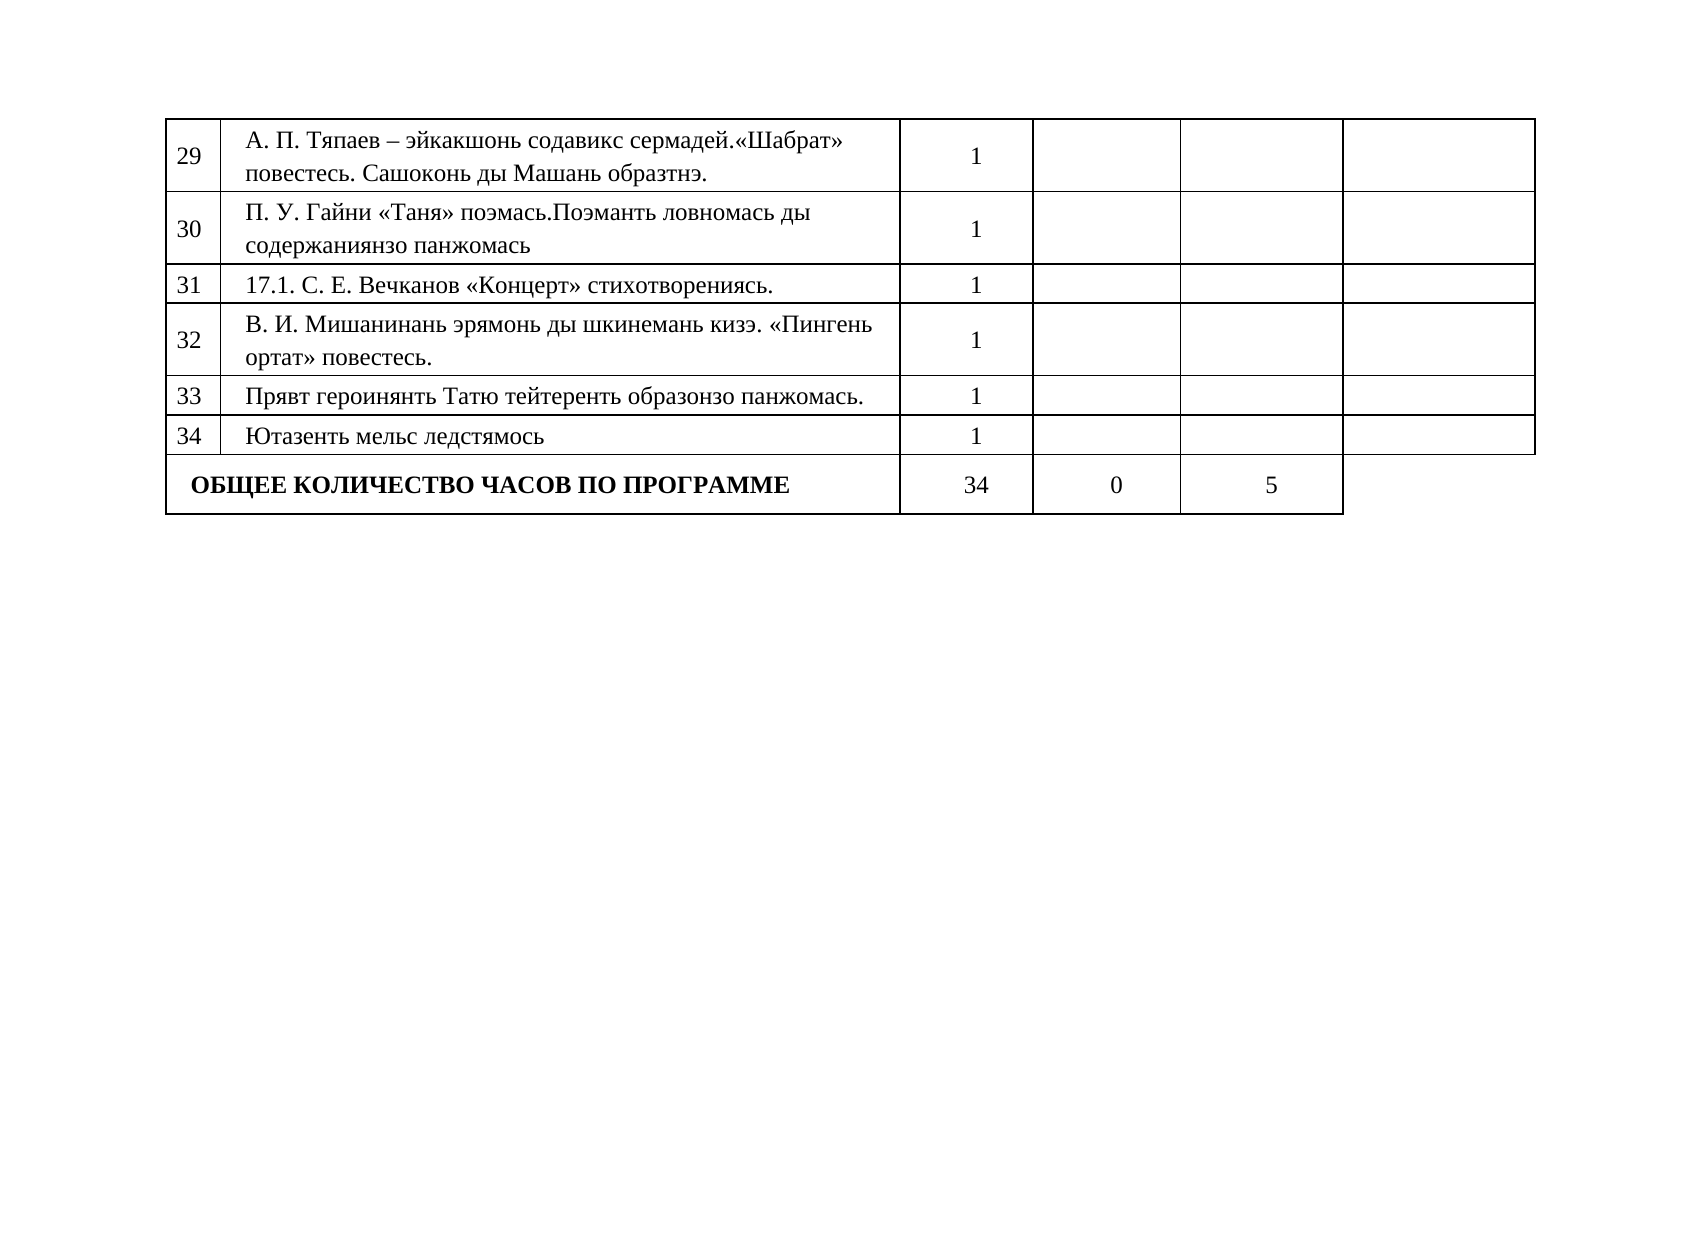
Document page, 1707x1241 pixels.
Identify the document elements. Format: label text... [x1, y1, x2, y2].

table_cell 17.1. С. Е. Вечканов «Концерт» стихотворениясь. [221, 265, 899, 302]
table_cell [1344, 265, 1534, 302]
table_cell [1181, 304, 1342, 375]
table_cell 0 [1034, 455, 1180, 513]
table_cell 29 [167, 120, 220, 191]
table_cell [1344, 376, 1534, 414]
table_cell [1344, 304, 1534, 375]
table_cell [1034, 416, 1180, 453]
table_cell [1181, 376, 1342, 414]
table_cell 5 [1181, 455, 1342, 513]
table_cell ОБЩЕЕ КОЛИЧЕСТВО ЧАСОВ ПО ПРОГРАММЕ [167, 455, 899, 513]
table_cell [1344, 120, 1534, 191]
table_cell [1034, 376, 1180, 414]
table_cell 1 [901, 120, 1032, 191]
table_cell 33 [167, 376, 220, 414]
table_cell 32 [167, 304, 220, 375]
table_cell 1 [901, 192, 1032, 263]
table_cell [1181, 265, 1342, 302]
table_cell Ютазенть мельс ледстямось [221, 416, 899, 453]
table_cell 31 [167, 265, 220, 302]
table_cell 30 [167, 192, 220, 263]
table_cell 1 [901, 416, 1032, 453]
table_cell [1181, 416, 1342, 453]
table_cell [1344, 192, 1534, 263]
table_cell [1034, 304, 1180, 375]
table_cell Прявт героинянть Татю тейтеренть образонзо панжомась. [221, 376, 899, 414]
table_cell 34 [167, 416, 220, 453]
table_cell [1181, 192, 1342, 263]
table_cell 34 [901, 455, 1032, 513]
table_cell А. П. Тяпаев – эйкакшонь содавикс сермадей.«Шабрат» повестесь. Сашоконь ды Машань образтнэ. [221, 120, 899, 191]
table_cell 1 [901, 376, 1032, 414]
table_cell 1 [901, 265, 1032, 302]
table_cell В. И. Мишанинань эрямонь ды шкинемань кизэ. «Пингень ортат» повестесь. [221, 304, 899, 375]
table_cell [1181, 120, 1342, 191]
table_cell [1034, 120, 1180, 191]
table_cell [1344, 416, 1534, 453]
table_cell 1 [901, 304, 1032, 375]
table_cell П. У. Гайни «Таня» поэмась.Поэманть ловномась ды содержаниянзо панжомась [221, 192, 899, 263]
table_cell [1034, 265, 1180, 302]
table_cell [1034, 192, 1180, 263]
